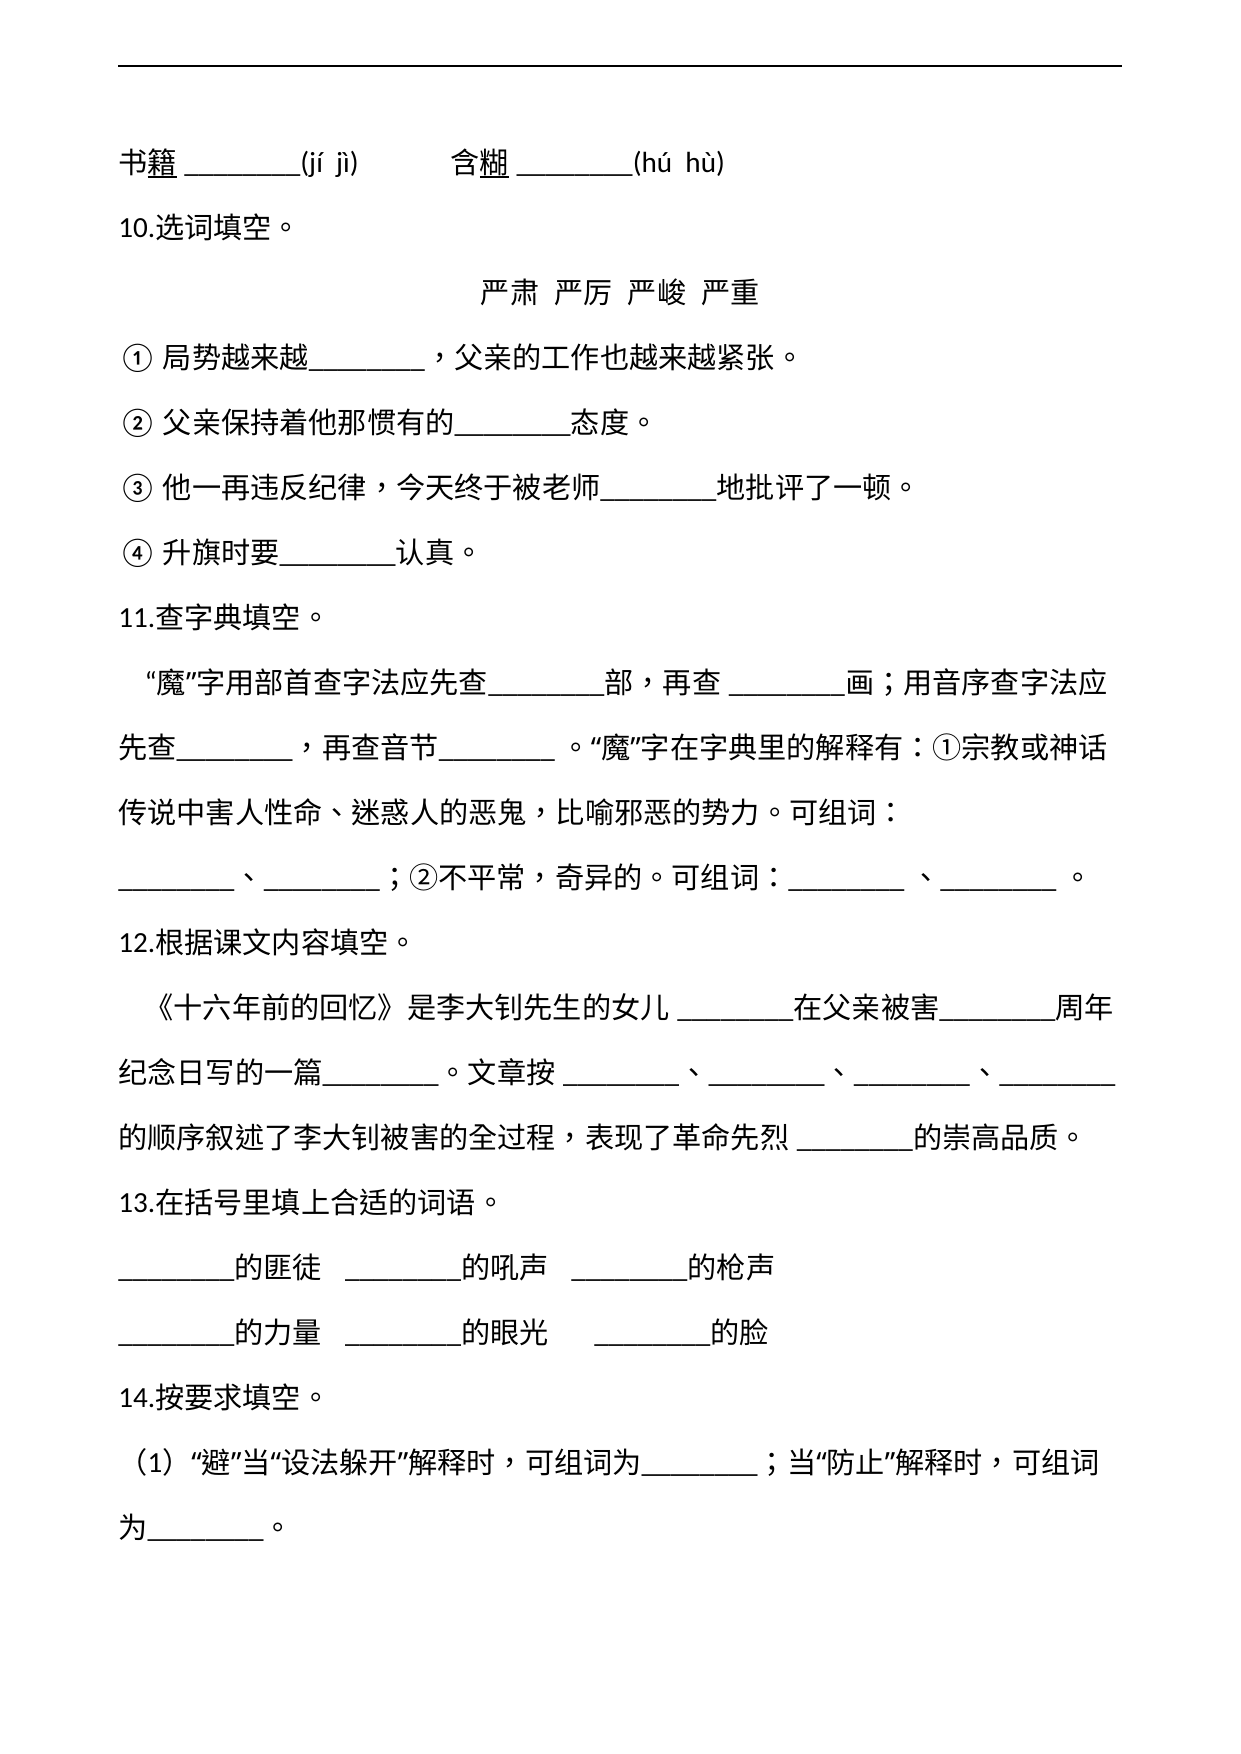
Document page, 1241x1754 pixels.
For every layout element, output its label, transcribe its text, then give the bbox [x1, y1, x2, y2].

text ①局势越来越________，父亲的工作也越来越紧张。 [118, 324, 1122, 389]
text 12.根据课文内容填空。 [118, 909, 1122, 974]
text “魔”字用部首查字法应先查________部，再查 ________画；用音序查字法应先查________，再查音节________ 。“魔”字在字典里的解释有：①宗教或神话传说中害人性命、迷惑人的恶鬼，比喻邪恶的势力。可组词：________、________；②不平常，奇异的。可组词：________ 、________ 。 [118, 649, 1122, 909]
text 《十六年前的回忆》是李大钊先生的女儿 ________在父亲被害________周年纪念日写的一篇________。文章按 ________、________、________、________的顺序叙述了李大钊被害的全过程，表现了革命先烈 ________的崇高品质。 [118, 974, 1122, 1169]
text ②父亲保持着他那惯有的________态度。 [118, 389, 1122, 454]
text 严肃 严厉 严峻 严重 [118, 259, 1122, 324]
text 10.选词填空。 [118, 194, 1122, 259]
text ④升旗时要________认真。 [118, 519, 1122, 584]
text 14.按要求填空。 [118, 1364, 1122, 1429]
text 书籍 ________(jí jì) 含糊 ________(hú hù) [118, 129, 1122, 194]
text ③他一再违反纪律，今天终于被老师________地批评了一顿。 [118, 454, 1122, 519]
text 13.在括号里填上合适的词语。 [118, 1169, 1122, 1234]
text 11.查字典填空。 [118, 584, 1122, 649]
text ________的力量 ________的眼光 ________的脸 [118, 1299, 1122, 1364]
text ________的匪徒 ________的吼声 ________的枪声 [118, 1234, 1122, 1299]
text （1）“避”当“设法躲开”解释时，可组词为________；当“防止”解释时，可组词为________。 [118, 1429, 1122, 1559]
